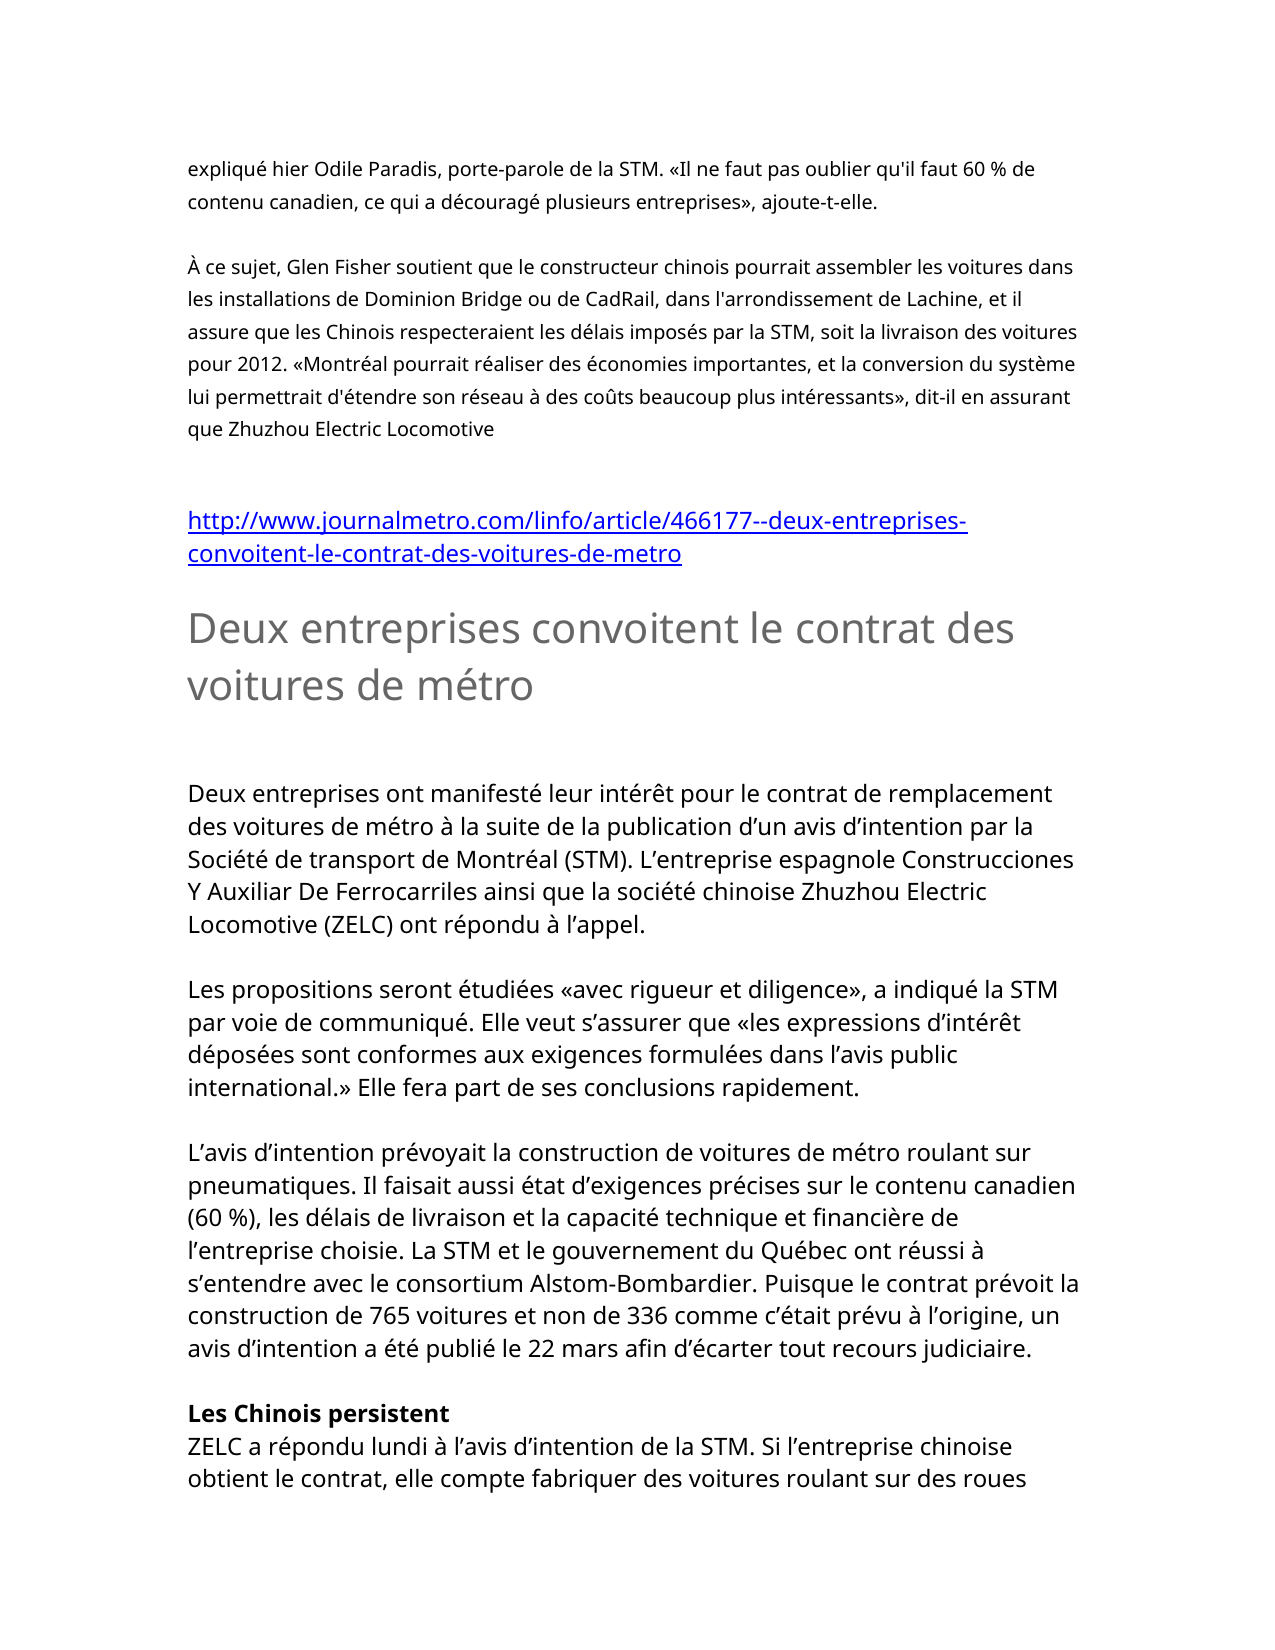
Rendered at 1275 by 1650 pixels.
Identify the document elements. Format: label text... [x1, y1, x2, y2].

text http://www.journalmetro.com/linfo/article/466177--deux-entreprises-convoitent-le-contrat-des-voitures-de-metro [187, 472, 1087, 569]
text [187, 777, 1087, 1494]
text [187, 150, 1087, 442]
text Deux entreprises convoitent le contrat des voitures de métro [187, 598, 1087, 712]
